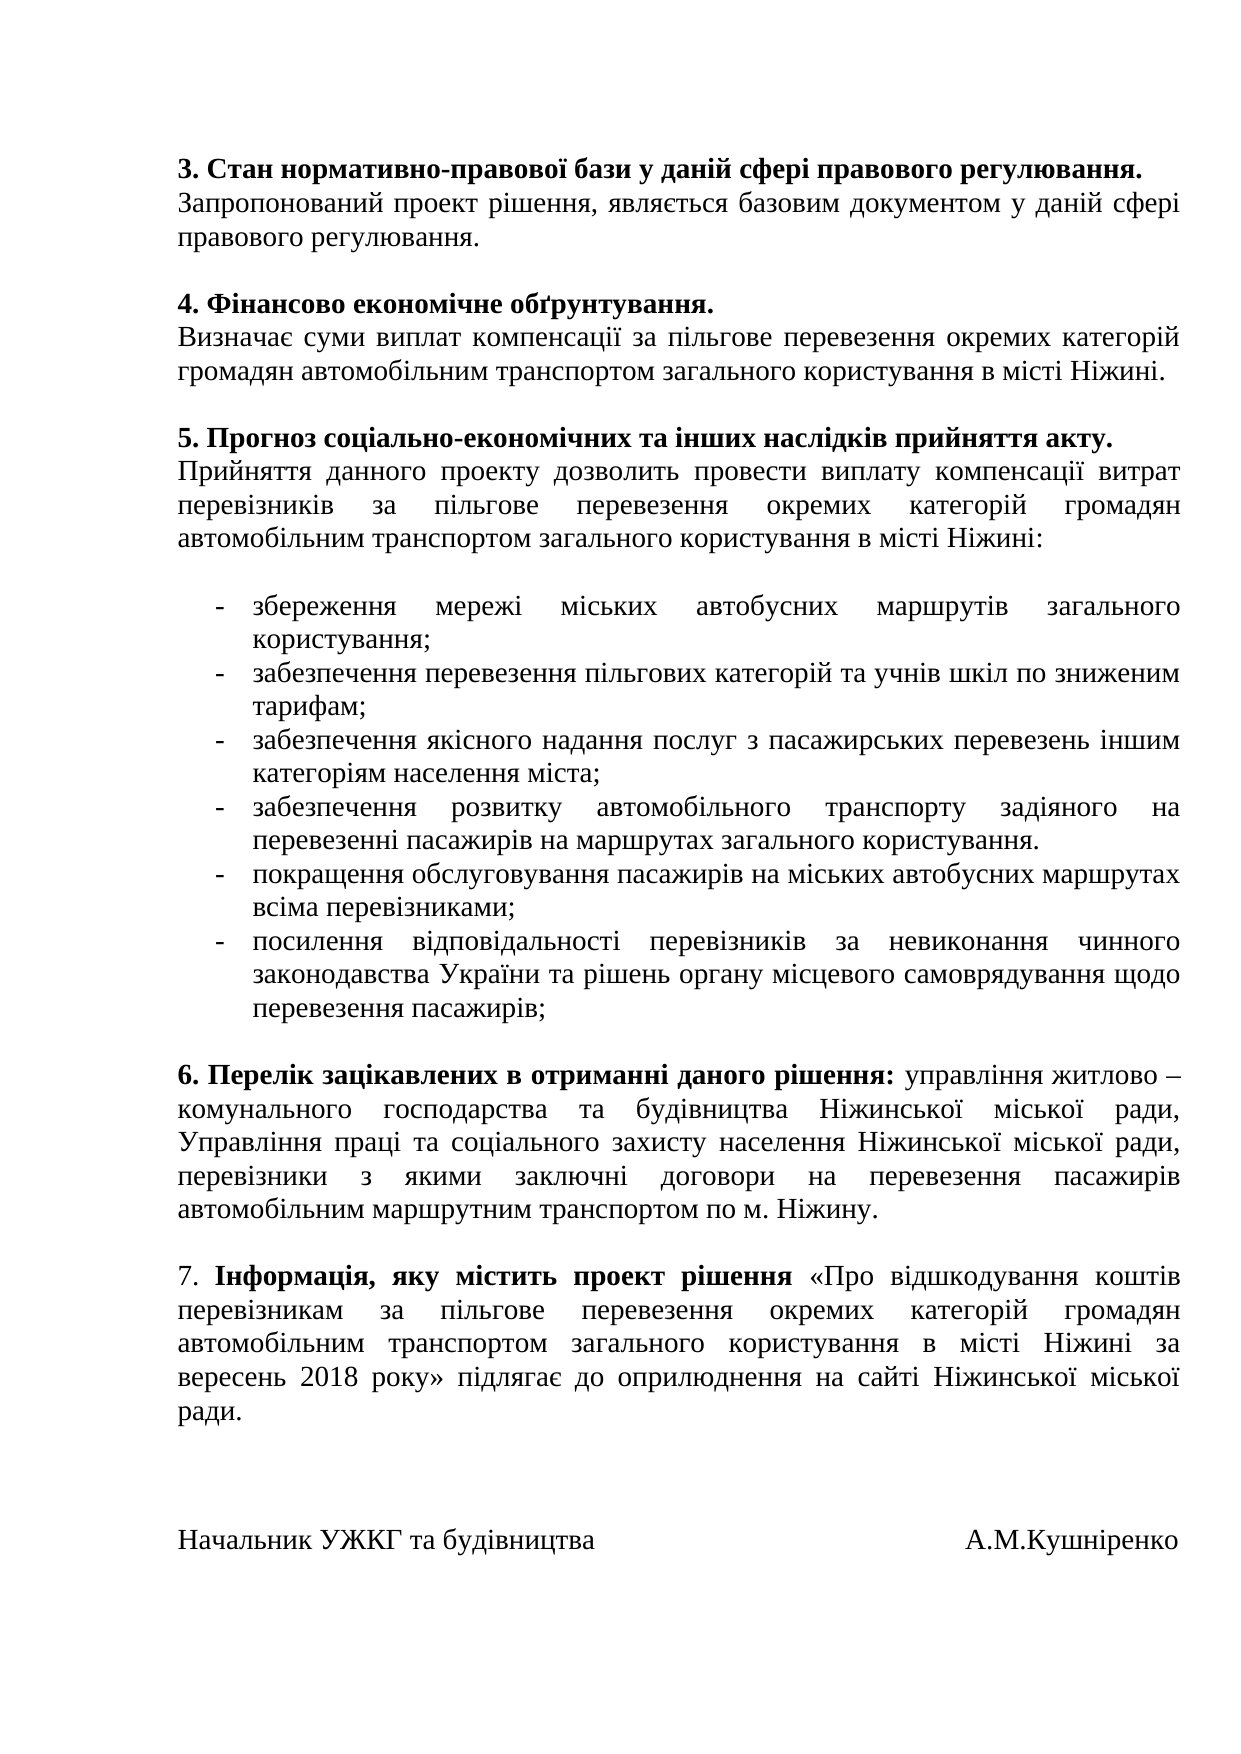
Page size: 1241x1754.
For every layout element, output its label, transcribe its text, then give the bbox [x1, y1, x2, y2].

text 3. Стан нормативно-правової бази у даній сфері правового регулювання. [177, 152, 1181, 185]
text 5. Прогноз соціально-економічних та інших наслідків прийняття акту. [177, 420, 1181, 453]
list забезпечення якісного надання послуг з пасажирських перевезень іншим категоріям населення міста; [215, 722, 1181, 789]
text Прийняття данного проекту дозволить провести виплату компенсації витрат перевізників за пільгове перевезення окремих категорій громадян автомобільним транспортом загального користування в місті Ніжині: [177, 453, 1181, 554]
list збереження мережі міських автобусних маршрутів загального користування; [215, 588, 1181, 655]
text 4. Фінансово економічне обґрунтування. [177, 286, 1181, 319]
text 6. Перелік зацікавлених в отриманні даного рішення: управління житлово – комунального господарства та будівництва Ніжинської міської ради, Управління праці та соціального захисту населення Ніжинської міської ради, перевізники з якими заключні договори на перевезення пасажирів автомобільним маршрутним транспортом по м. Ніжину. [177, 1057, 1181, 1225]
text Визначає суми виплат компенсації за пільгове перевезення окремих категорій громадян автомобільним транспортом загального користування в місті Ніжині. [177, 319, 1181, 386]
list забезпечення перевезення пільгових категорій та учнів шкіл по зниженим тарифам; [215, 655, 1181, 722]
list покращення обслуговування пасажирів на міських автобусних маршрутах всіма перевізниками; [215, 856, 1181, 923]
text Запропонований проект рішення, являється базовим документом у даній сфері правового регулювання. [177, 185, 1181, 252]
text 7. Інформація, яку містить проект рішення «Про відшкодування коштів перевізникам за пільгове перевезення окремих категорій громадян автомобільним транспортом загального користування в місті Ніжині за вересень 2018 року» підлягає до оприлюднення на сайті Ніжинської міської ради. [177, 1258, 1181, 1426]
list забезпечення розвитку автомобільного транспорту задіяного на перевезенні пасажирів на маршрутах загального користування. [215, 789, 1181, 856]
list посилення відповідальності перевізників за невиконання чинного законодавства України та рішень органу місцевого самоврядування щодо перевезення пасажирів; [215, 923, 1181, 1024]
text Начальник УЖКГ та будівництва А.М.Кушніренко [177, 1522, 1181, 1556]
